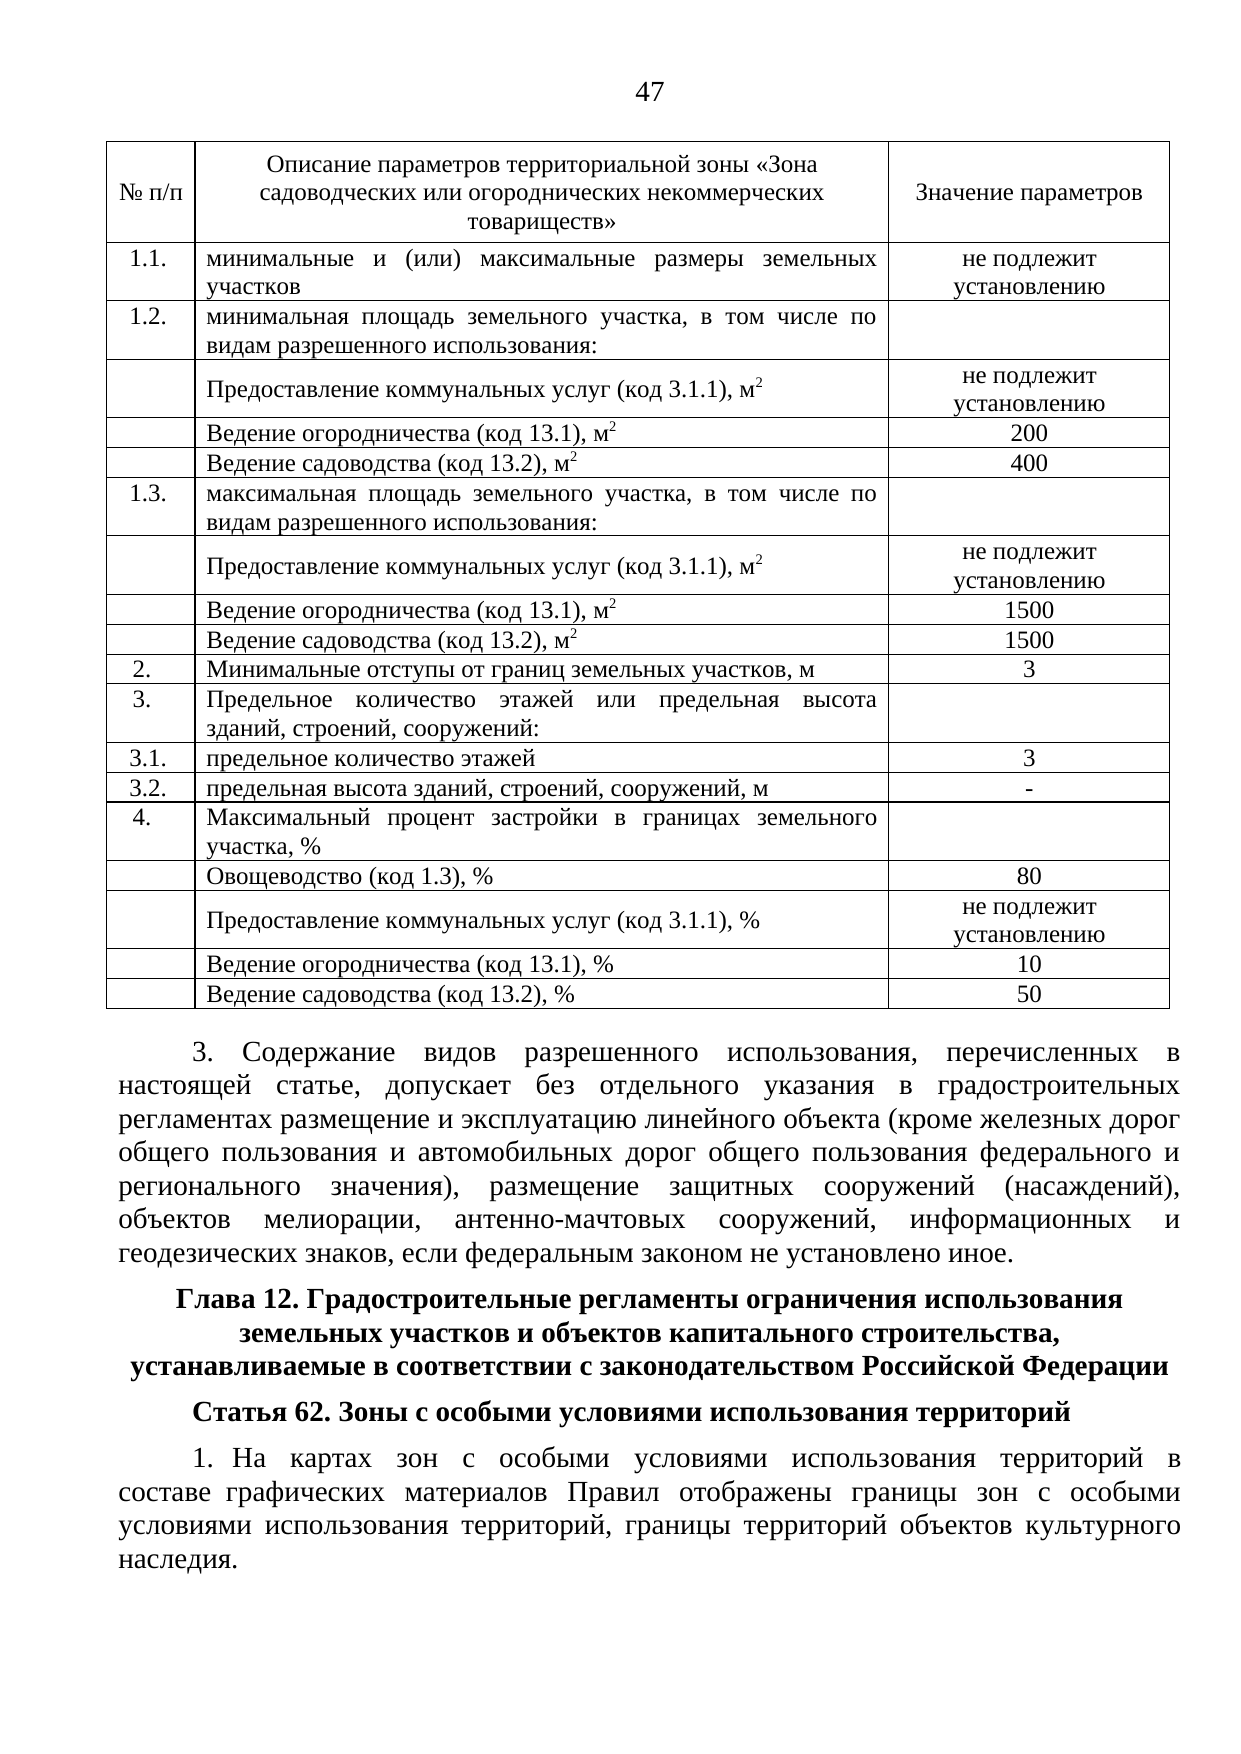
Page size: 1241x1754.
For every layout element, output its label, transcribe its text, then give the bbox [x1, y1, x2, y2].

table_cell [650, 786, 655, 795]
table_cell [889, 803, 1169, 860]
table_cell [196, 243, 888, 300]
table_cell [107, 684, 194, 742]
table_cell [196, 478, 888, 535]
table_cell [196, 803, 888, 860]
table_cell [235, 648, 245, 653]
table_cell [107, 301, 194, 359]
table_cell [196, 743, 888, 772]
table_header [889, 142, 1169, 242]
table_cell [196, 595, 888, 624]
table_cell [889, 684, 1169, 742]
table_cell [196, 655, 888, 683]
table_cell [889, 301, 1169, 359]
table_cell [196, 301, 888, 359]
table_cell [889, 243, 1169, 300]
text 1. На картах зон с особыми условиями использования территорий в составе графических материалов Правил отображены границы зон с особыми условиями использования территорий, границы территорий объектов культурного наследия. [118, 1440, 1181, 1574]
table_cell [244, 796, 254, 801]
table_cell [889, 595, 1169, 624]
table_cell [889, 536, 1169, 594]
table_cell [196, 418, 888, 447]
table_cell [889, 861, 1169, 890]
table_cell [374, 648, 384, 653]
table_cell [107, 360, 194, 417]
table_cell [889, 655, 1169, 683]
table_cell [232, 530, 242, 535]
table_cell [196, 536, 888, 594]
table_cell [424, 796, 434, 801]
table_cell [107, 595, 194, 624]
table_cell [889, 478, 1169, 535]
text 3. Содержание видов разрешенного использования, перечисленных в настоящей статье, допускает без отдельного указания в градостроительных регламентах размещение и эксплуатацию линейного объекта (кроме железных дорог общего пользования и автомобильных дорог общего пользования федерального и регионального значения), размещение защитных сооружений (насаждений), объектов мелиорации, антенно-мачтовых сооружений, информационных и геодезических знаков, если федеральным законом не установлено иное. [118, 1034, 1181, 1269]
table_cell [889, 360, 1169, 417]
text Глава 12. Градостроительные регламенты ограничения использования земельных участков и объектов капитального строительства, устанавливаемые в соответствии с законодательством Российской Федерации [118, 1281, 1181, 1382]
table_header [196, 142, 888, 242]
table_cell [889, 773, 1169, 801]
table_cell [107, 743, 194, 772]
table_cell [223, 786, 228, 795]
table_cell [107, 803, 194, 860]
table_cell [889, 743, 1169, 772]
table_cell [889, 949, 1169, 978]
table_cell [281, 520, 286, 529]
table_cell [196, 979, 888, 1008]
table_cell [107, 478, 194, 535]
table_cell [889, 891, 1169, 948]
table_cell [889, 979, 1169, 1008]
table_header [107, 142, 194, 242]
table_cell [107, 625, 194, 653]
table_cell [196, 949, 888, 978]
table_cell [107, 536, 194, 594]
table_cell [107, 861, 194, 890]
text Статья 62. Зоны с особыми условиями использования территорий [118, 1394, 1181, 1428]
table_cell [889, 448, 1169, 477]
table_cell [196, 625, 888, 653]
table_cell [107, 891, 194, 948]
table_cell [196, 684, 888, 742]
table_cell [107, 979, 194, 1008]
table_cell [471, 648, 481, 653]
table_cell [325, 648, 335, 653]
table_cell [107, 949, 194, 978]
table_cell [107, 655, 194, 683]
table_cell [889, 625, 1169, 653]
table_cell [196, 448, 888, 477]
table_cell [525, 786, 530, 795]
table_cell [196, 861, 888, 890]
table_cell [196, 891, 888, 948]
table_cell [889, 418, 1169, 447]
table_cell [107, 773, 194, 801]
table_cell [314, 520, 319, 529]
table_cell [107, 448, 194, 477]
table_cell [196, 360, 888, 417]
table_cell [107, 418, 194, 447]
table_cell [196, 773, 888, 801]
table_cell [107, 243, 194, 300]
